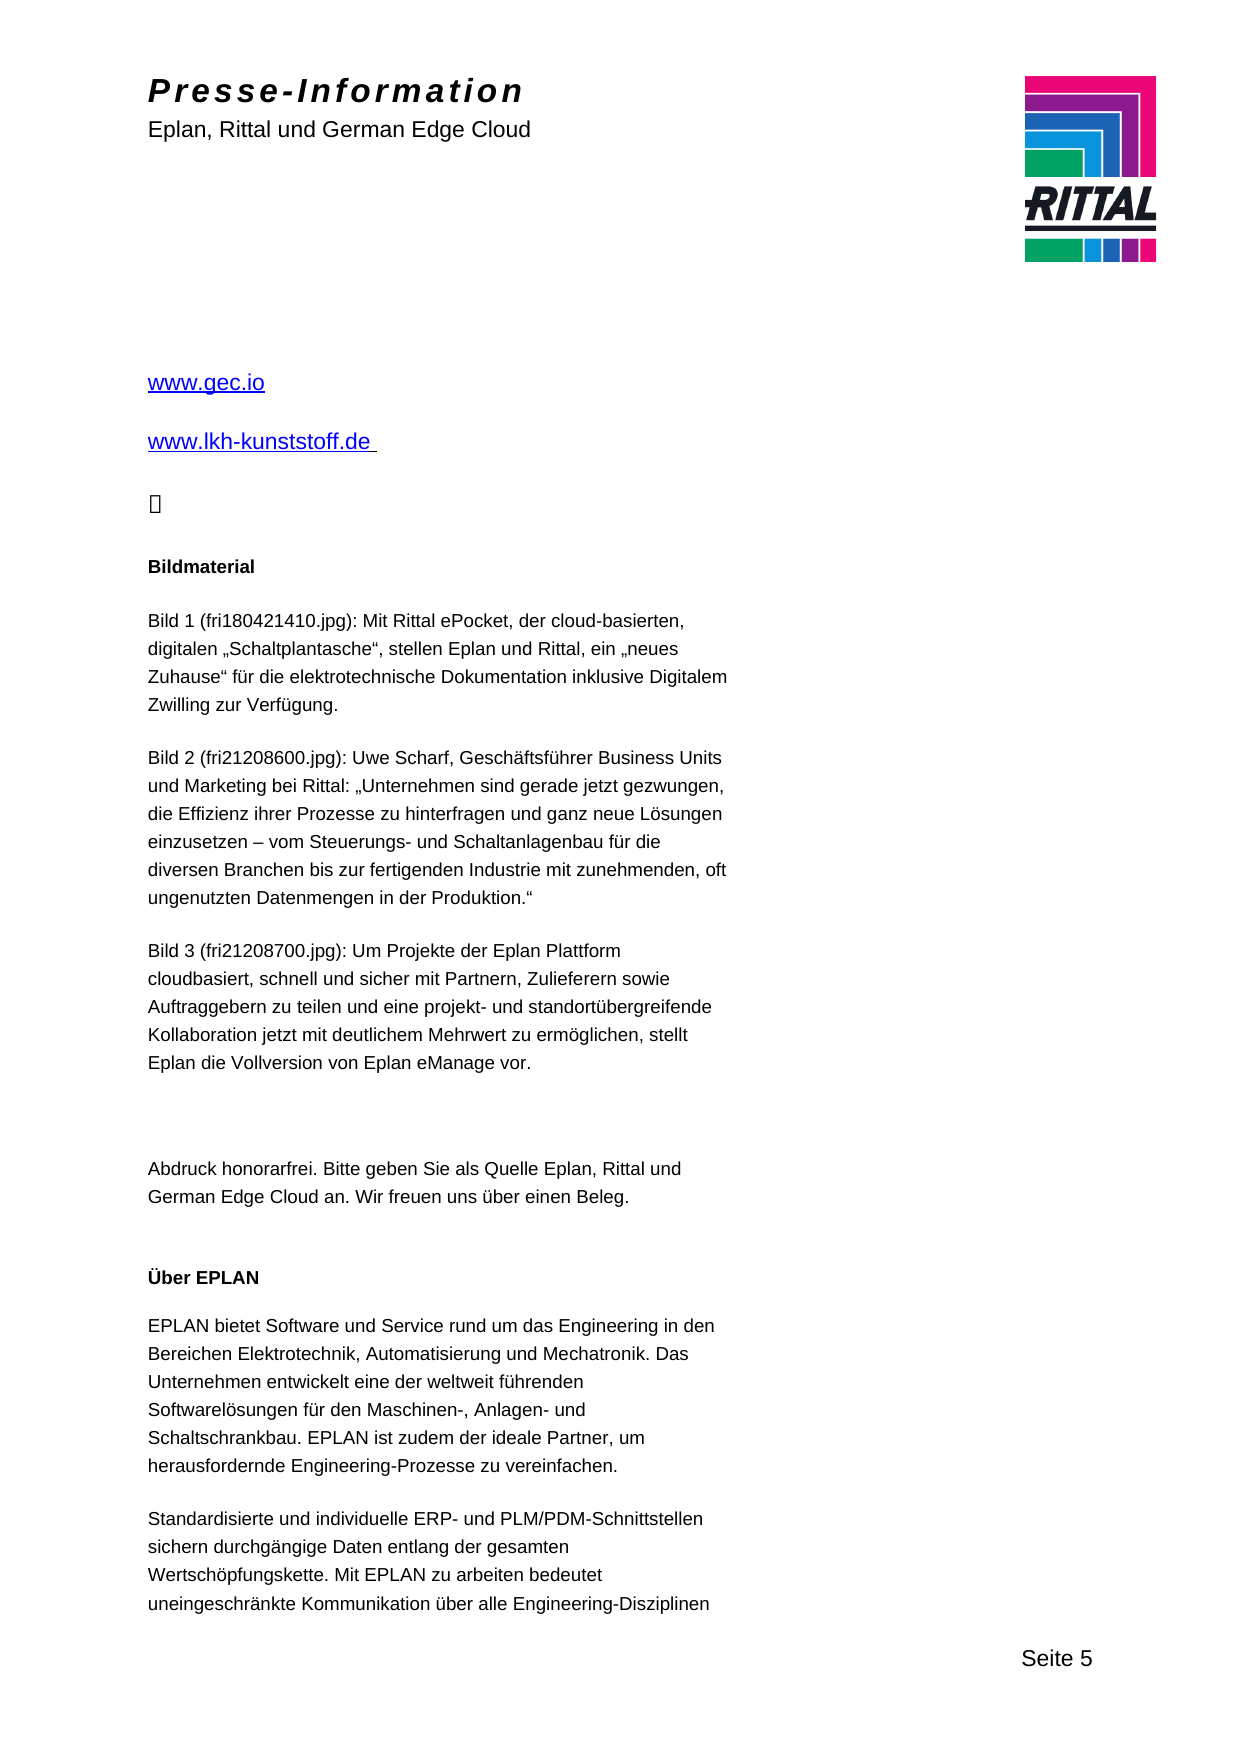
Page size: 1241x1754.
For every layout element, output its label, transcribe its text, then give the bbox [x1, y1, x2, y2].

text Bild 1 (fri180421410.jpg): Mit Rittal ePocket, der cloud-basierten, digitalen „Schaltplantasche“, stellen Eplan und Rittal, ein „neues Zuhause“ für die elektrotechnische Dokumentation inklusive Digitalem Zwilling zur Verfügung. [148, 609, 729, 715]
text  [148, 487, 729, 521]
text Bildmaterial [148, 556, 729, 578]
text www.lkh-kunststoff.de [148, 428, 729, 454]
text Über EPLAN [148, 1264, 768, 1289]
text EPLAN bietet Software und Service rund um das Engineering in den Bereichen Elektrotechnik, Automatisierung und Mechatronik. Das Unternehmen entwickelt eine der weltweit führenden Softwarelösungen für den Maschinen-, Anlagen- und Schaltschrankbau. EPLAN ist zudem der ideale Partner, um herausfordernde Engineering-Prozesse zu vereinfachen. [148, 1315, 738, 1477]
text Bild 2 (fri21208600.jpg): Uwe Scharf, Geschäftsführer Business Units und Marketing bei Rittal: „Unternehmen sind gerade jetzt gezwungen, die Effizienz ihrer Prozesse zu hinterfragen und ganz neue Lösungen einzusetzen – vom Steuerungs- und Schaltanlagenbau für die diversen Branchen bis zur fertigenden Industrie mit zunehmenden, oft ungenutzten Datenmengen in der Produktion.“ [148, 746, 729, 908]
text www.gec.io [148, 369, 729, 395]
text Bild 3 (fri21208700.jpg): Um Projekte der Eplan Plattform cloudbasiert, schnell und sicher mit Partnern, Zulieferern sowie Auftraggebern zu teilen und eine projekt- und standortübergreifende Kollaboration jetzt mit deutlichem Mehrwert zu ermöglichen, stellt Eplan die Vollversion von Eplan eManage vor. [148, 939, 729, 1073]
text Abdruck honorarfrei. Bitte geben Sie als Quelle Eplan, Rittal und German Edge Cloud an. Wir freuen uns über einen Beleg. [148, 1158, 729, 1207]
picture [1025, 76, 1157, 262]
